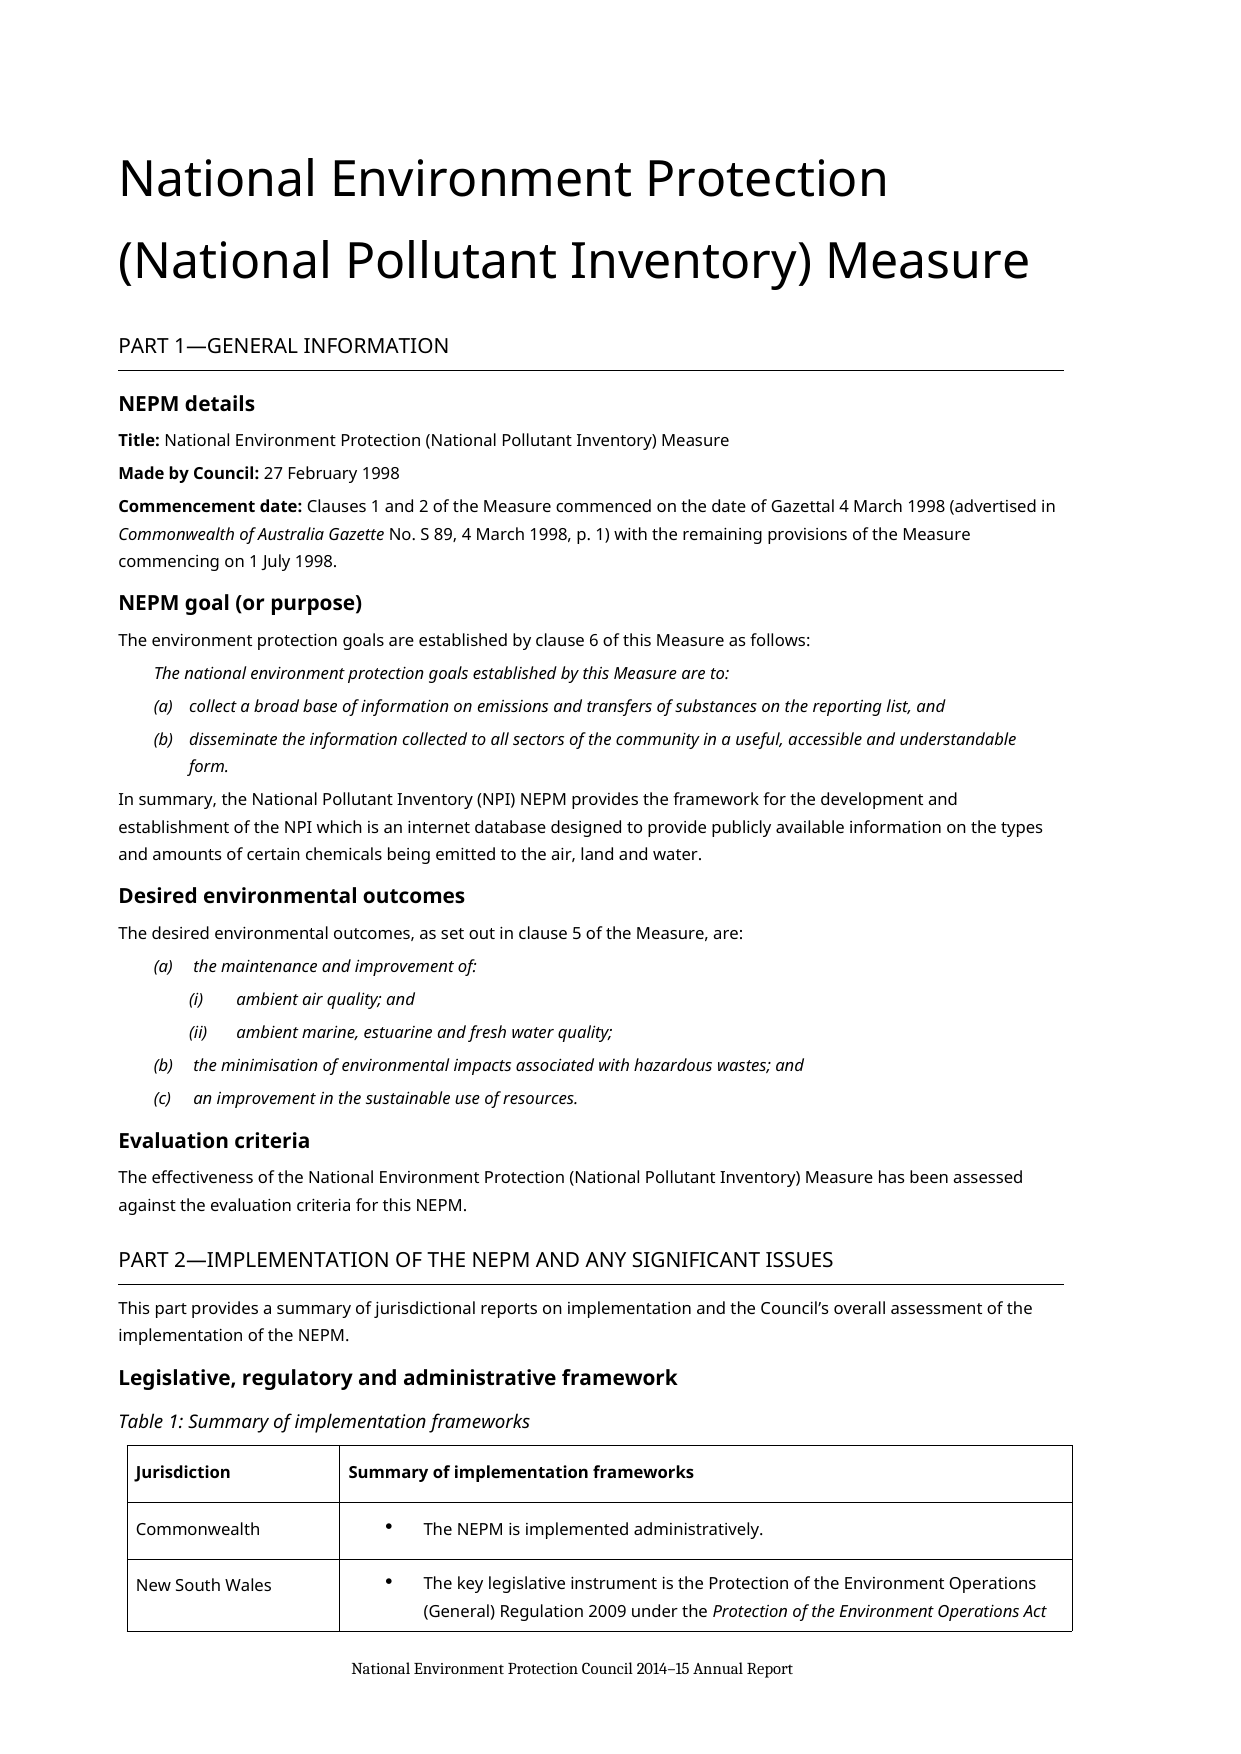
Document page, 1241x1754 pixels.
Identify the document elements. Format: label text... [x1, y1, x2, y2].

text Made by Council: 27 February 1998 [118, 462, 1064, 484]
subtitle PART 2—IMPLEMENTATION OF THE NEPM AND ANY SIGNIFICANT ISSUES [118, 1245, 1064, 1284]
subtitle National Environment Protection (National Pollutant Inventory) Measure [118, 143, 1064, 293]
text (ii) ambient marine, estuarine and fresh water quality; [189, 1021, 1028, 1043]
text (a) the maintenance and improvement of: [153, 954, 1028, 977]
text The national environment protection goals established by this Measure are to: [153, 661, 1028, 684]
text Commencement date: Clauses 1 and 2 of the Measure commenced on the date of Gazettal 4 March 1998 (advertised in Commonwealth of Australia Gazette No. S 89, 4 March 1998, p. 1) with the remaining provisions of the Measure commencing on 1 July 1998. [118, 495, 1064, 572]
text This part provides a summary of jurisdictional reports on implementation and the Council’s overall assessment of the implementation of the NEPM. [118, 1297, 1064, 1347]
subtitle Evaluation criteria [118, 1126, 1064, 1154]
subtitle NEPM goal (or purpose) [118, 588, 1064, 617]
table_header Jurisdiction [128, 1446, 339, 1502]
text (b) the minimisation of environmental impacts associated with hazardous wastes; and [153, 1054, 1028, 1077]
text In summary, the National Pollutant Inventory (NPI) NEPM provides the framework for the development and establishment of the NPI which is an internet database designed to provide publicly available information on the types and amounts of certain chemicals being emitted to the air, land and water. [118, 788, 1064, 865]
text (b) disseminate the information collected to all sectors of the community in a useful, accessible and understandable form. [153, 728, 1028, 778]
text (i) ambient air quality; and [189, 988, 1028, 1010]
subtitle PART 1—GENERAL INFORMATION [118, 331, 1064, 370]
table_cell The NEPM is implemented administratively. [340, 1503, 1072, 1558]
table_cell New South Wales [128, 1560, 339, 1631]
subtitle NEPM details [118, 389, 1064, 417]
text The environment protection goals are established by clause 6 of this Measure as follows: [118, 628, 1064, 651]
table_header Summary of implementation frameworks [340, 1446, 1072, 1502]
subtitle Legislative, regulatory and administrative framework [118, 1363, 1064, 1391]
subtitle Desired environmental outcomes [118, 881, 1064, 910]
text (a) collect a broad base of information on emissions and transfers of substances on the reporting list, and [153, 694, 1028, 717]
text The effectiveness of the National Environment Protection (National Pollutant Inventory) Measure has been assessed against the evaluation criteria for this NEPM. [118, 1166, 1064, 1216]
table_cell Commonwealth [128, 1503, 339, 1558]
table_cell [340, 1560, 1072, 1631]
text Title: National Environment Protection (National Pollutant Inventory) Measure [118, 429, 1064, 451]
subtitle Table 1: Summary of implementation frameworks [118, 1409, 1064, 1434]
text The desired environmental outcomes, as set out in clause 5 of the Measure, are: [118, 921, 1064, 944]
text (c) an improvement in the sustainable use of resources. [153, 1087, 1028, 1110]
